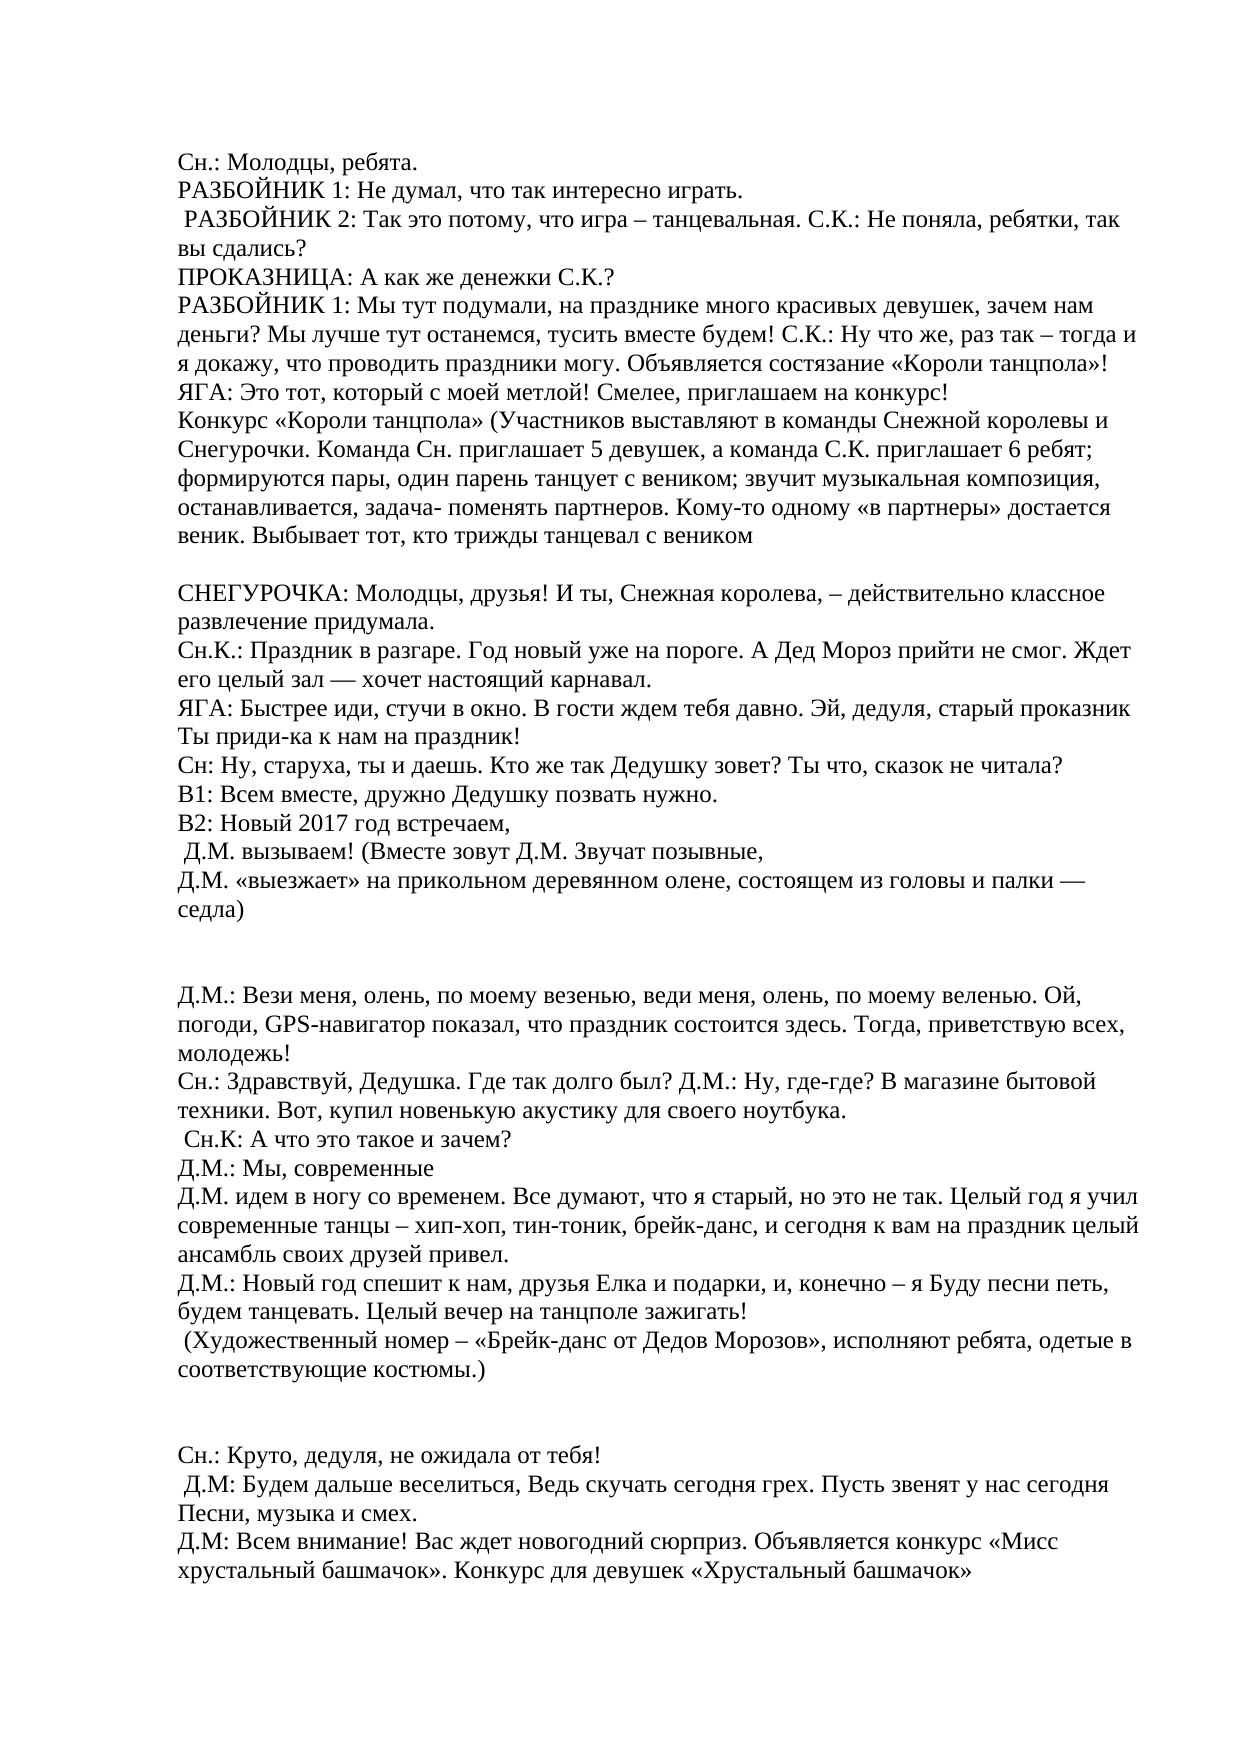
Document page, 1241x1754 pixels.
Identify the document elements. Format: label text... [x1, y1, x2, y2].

text Д.М: Будем дальше веселиться, Ведь скучать сегодня грех. Пусть звенят у нас сегодня Песни, музыка и смех. [177, 1469, 1152, 1526]
text В2: Новый 2017 год встречаем, [177, 808, 1152, 836]
text ЯГА: Быстрее иди, стучи в окно. В гости ждем тебя давно. Эй, дедуля, старый проказник Ты приди-ка к нам на праздник! [177, 693, 1152, 750]
text Д.М.: Новый год спешит к нам, друзья Елка и подарки, и, конечно – я Буду песни петь, будем танцевать. Целый вечер на танцполе зажигать! [177, 1268, 1152, 1325]
text Д.М. идем в ногу со временем. Все думают, что я старый, но это не так. Целый год я учил современные танцы – хип-хоп, тин-тоник, брейк-данс, и сегодня к вам на праздник целый ансамбль своих друзей привел. [177, 1181, 1152, 1268]
text Д.М: Всем внимание! Вас ждет новогодний сюрприз. Объявляется конкурс «Мисс хрустальный башмачок». Конкурс для девушек «Хрустальный башмачок» [177, 1526, 1152, 1584]
text В1: Всем вместе, дружно Дедушку позвать нужно. [177, 779, 1152, 808]
text ПРОКАЗНИЦА: А как же денежки С.К.? [177, 262, 1152, 291]
text СНЕГУРОЧКА: Молодцы, друзья! И ты, Снежная королева, – действительно классное развлечение придумала. [177, 578, 1152, 635]
text Сн.К.: Праздник в разгаре. Год новый уже на пороге. А Дед Мороз прийти не смог. Ждет его целый зал — хочет настоящий карнавал. [177, 635, 1152, 693]
text Д.М.: Вези меня, олень, по моему везенью, веди меня, олень, по моему веленью. Ой, погоди, GPS-навигатор показал, что праздник состоится здесь. Тогда, приветствую всех, молодежь! [177, 980, 1152, 1066]
text Конкурс «Короли танцпола» (Участников выставляют в команды Снежной королевы и Снегурочки. Команда Сн. приглашает 5 девушек, а команда С.К. приглашает 6 ребят; формируются пары, один парень танцует с веником; звучит музыкальная композиция, останавливается, задача- поменять партнеров. Кому-то одному «в партнеры» достается веник. Выбывает тот, кто трижды танцевал с веником [177, 406, 1152, 550]
text РАЗБОЙНИК 1: Не думал, что так интересно играть. [177, 176, 1152, 204]
text (Художественный номер – «Брейк-данс от Дедов Морозов», исполняют ребята, одетые в соответствующие костюмы.) [177, 1325, 1152, 1383]
text РАЗБОЙНИК 1: Мы тут подумали, на празднике много красивых девушек, зачем нам деньги? Мы лучше тут останемся, тусить вместе будем! С.К.: Ну что же, раз так – тогда и я докажу, что проводить праздники могу. Объявляется состязание «Короли танцпола»! ЯГА: Это тот, который с моей метлой! Смелее, приглашаем на конкурс! [177, 291, 1152, 406]
text Сн: Ну, старуха, ты и даешь. Кто же так Дедушку зовет? Ты что, сказок не читала? [177, 750, 1152, 779]
text Д.М.: Мы, современные [177, 1153, 1152, 1181]
text Д.М. вызываем! (Вместе зовут Д.М. Звучат позывные, [177, 836, 1152, 865]
text Сн.: Молодцы, ребята. [177, 147, 1152, 176]
text Сн.К: А что это такое и зачем? [177, 1124, 1152, 1153]
text Д.М. «выезжает» на прикольном деревянном олене, состоящем из головы и палки — седла) [177, 865, 1152, 923]
text Сн.: Здравствуй, Дедушка. Где так долго был? Д.М.: Ну, где-где? В магазине бытовой техники. Вот, купил новенькую акустику для своего ноутбука. [177, 1066, 1152, 1124]
text РАЗБОЙНИК 2: Так это потому, что игра – танцевальная. С.К.: Не поняла, ребятки, так вы сдались? [177, 204, 1152, 262]
text Сн.: Круто, дедуля, не ожидала от тебя! [177, 1440, 1152, 1469]
